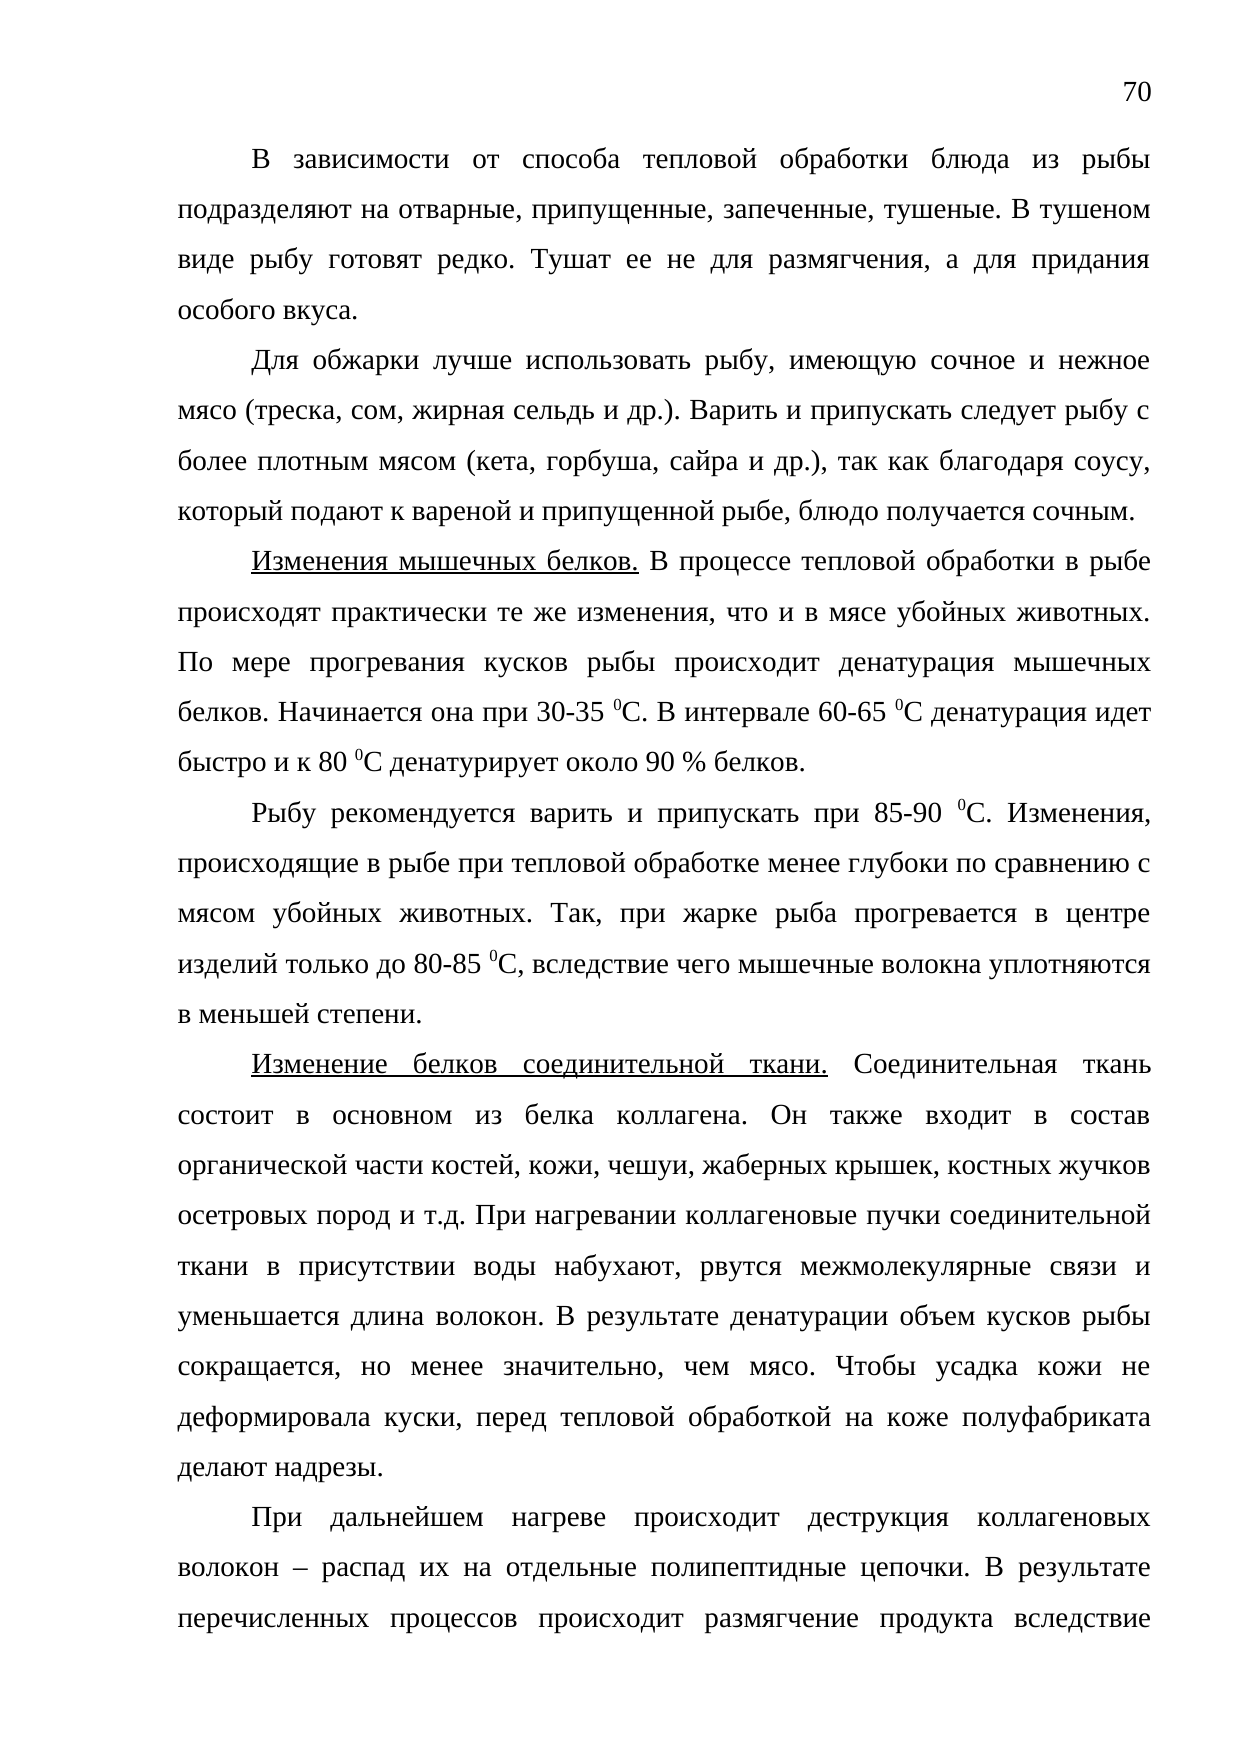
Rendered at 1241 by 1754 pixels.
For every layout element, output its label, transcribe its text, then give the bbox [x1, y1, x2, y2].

text Изменения мышечных белков. В процессе тепловой обработки в рыбе происходят практически те же изменения, что и в мясе убойных животных. По мере прогревания кусков рыбы происходит денатурация мышечных белков. Начинается она при 30-35 0С. В интервале 60-65 0С денатурация идет быстро и к 80 0С денатурирует около 90 % белков. [177, 543, 1152, 778]
text Изменение белков соединительной ткани. Соединительная ткань состоит в основном из белка коллагена. Он также входит в состав органической части костей, кожи, чешуи, жаберных крышек, костных жучков осетровых пород и т.д. При нагревании коллагеновые пучки соединительной ткани в присутствии воды набухают, рвутся межмолекулярные связи и уменьшается длина волокон. В результате денатурации объем кусков рыбы сокращается, но менее значительно, чем мясо. Чтобы усадка кожи не деформировала куски, перед тепловой обработкой на коже полуфабриката делают надрезы. [177, 1046, 1152, 1482]
text Рыбу рекомендуется варить и припускать при 85-90 0С. Изменения, происходящие в рыбе при тепловой обработке менее глубоки по сравнению с мясом убойных животных. Так, при жарке рыба прогревается в центре изделий только до 80-85 0С, вследствие чего мышечные волокна уплотняются в меньшей степени. [177, 795, 1152, 1030]
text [177, 1499, 1152, 1633]
text В зависимости от способа тепловой обработки блюда из рыбы подразделяют на отварные, припущенные, запеченные, тушеные. В тушеном виде рыбу готовят редко. Тушат ее не для размягчения, а для придания особого вкуса. [177, 141, 1152, 325]
text Для обжарки лучше использовать рыбу, имеющую сочное и нежное мясо (треска, сом, жирная сельдь и др.). Варить и припускать следует рыбу с более плотным мясом (кета, горбуша, сайра и др.), так как благодаря соусу, который подают к вареной и припущенной рыбе, блюдо получается сочным. [177, 342, 1152, 527]
